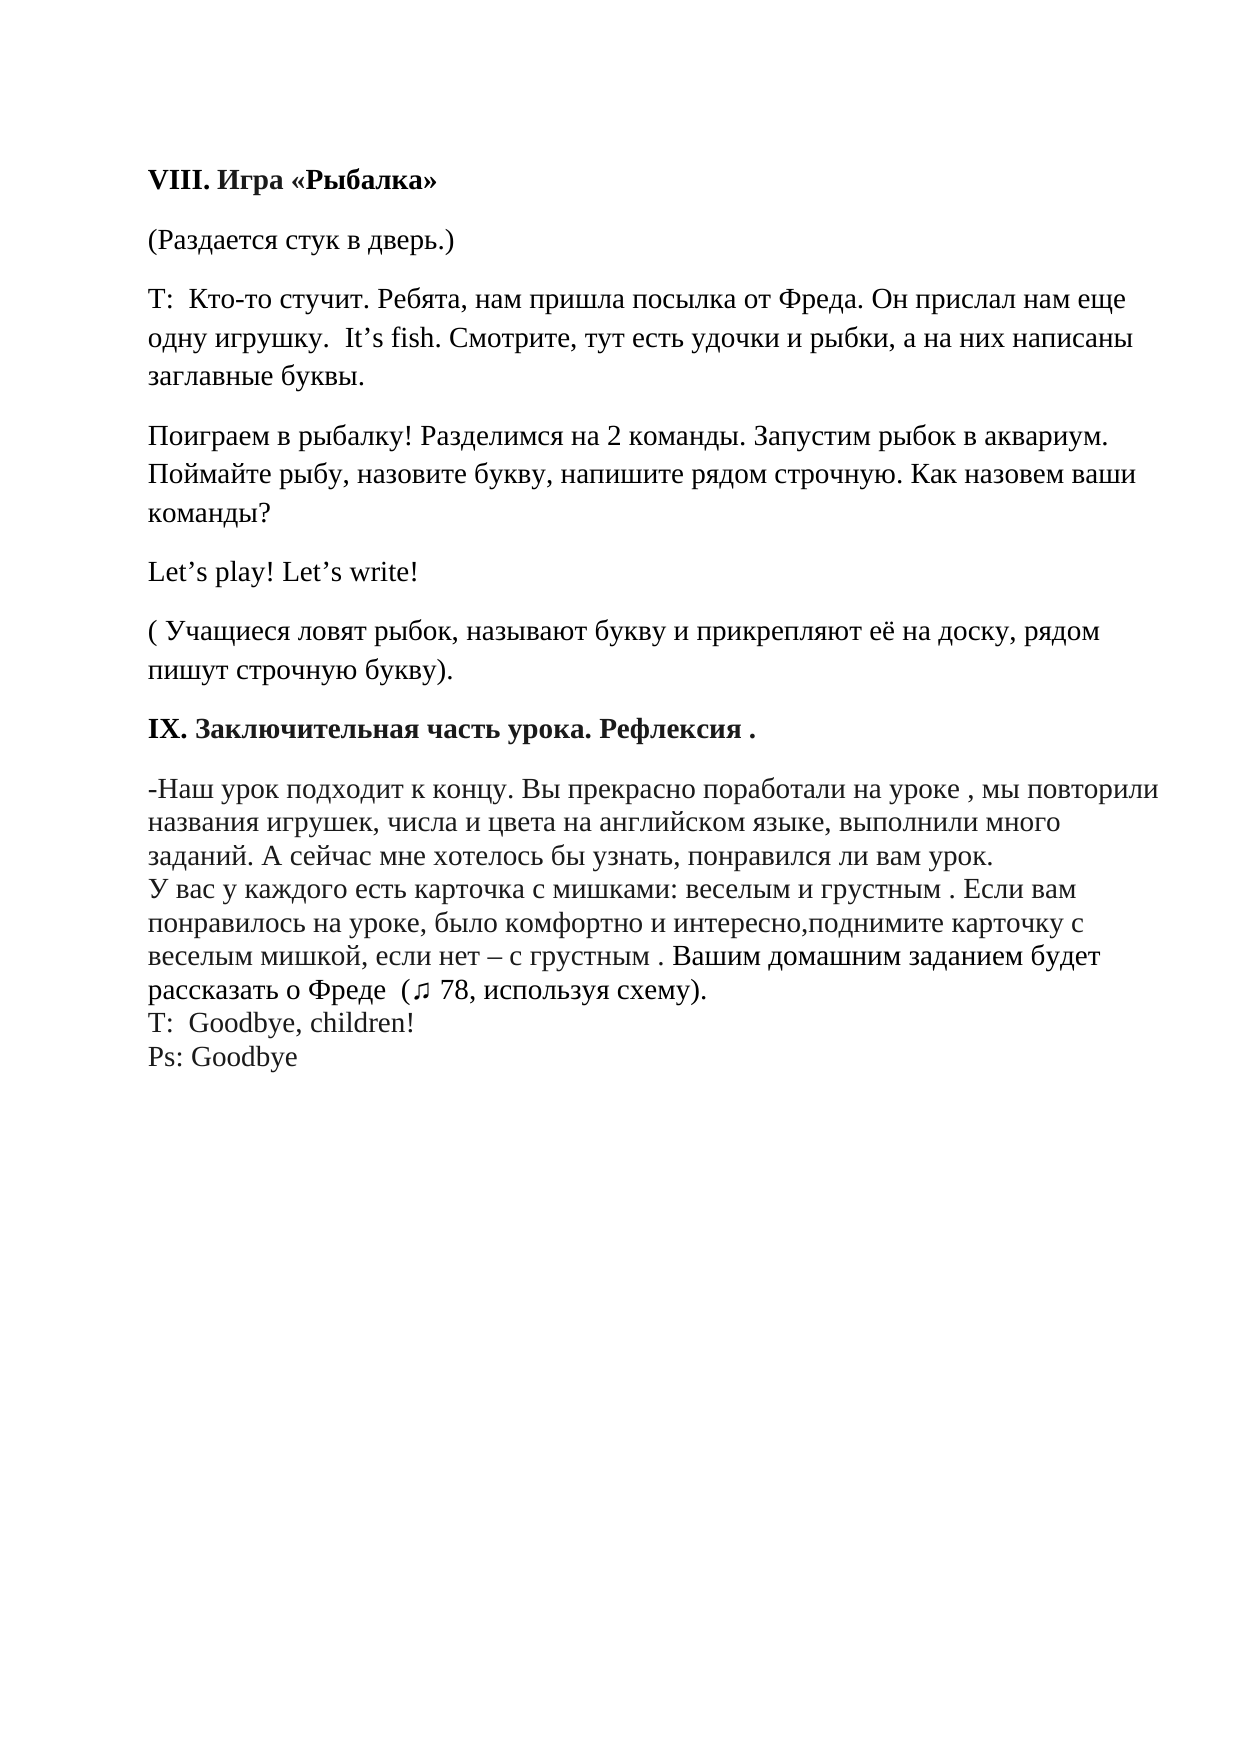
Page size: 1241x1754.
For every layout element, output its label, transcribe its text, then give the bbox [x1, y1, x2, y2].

text T: Goodbye, children! [148, 1006, 1167, 1039]
text У вас у каждого есть карточка с мишками: веселым и грустным . Если вам понравилось на уроке, было комфортно и интересно,поднимите карточку с веселым мишкой, если нет – с грустным . Вашим домашним заданием будет рассказать о Фреде (♫ 78, используя схему). [148, 871, 1167, 1006]
text Поиграем в рыбалку! Разделимся на 2 команды. Запустим рыбок в аквариум. Поймайте рыбу, назовите букву, напишите рядом строчную. Как назовем ваши команды? [148, 418, 1167, 528]
text VIII. Игра «Рыбалка» [148, 162, 1167, 196]
text T: Кто-то стучит. Ребята, нам пришла посылка от Фреда. Он прислал нам еще одну игрушку. It’s fish. Смотрите, тут есть удочки и рыбки, а на них написаны заглавные буквы. [148, 281, 1167, 392]
text (Раздается стук в дверь.) [148, 222, 1167, 255]
text IХ. Заключительная часть урока. Рефлексия . [148, 711, 1167, 745]
text Ps: Goodbye [148, 1039, 1167, 1073]
text -Наш урок подходит к концу. Вы прекрасно поработали на уроке , мы повторили названия игрушек, числа и цвета на английском языке, выполнили много заданий. А сейчас мне хотелось бы узнать, понравился ли вам урок. [148, 771, 1167, 871]
text Let’s play! Let’s write! [148, 554, 1167, 588]
text ( Учащиеся ловят рыбок, называют букву и прикрепляют её на доску, рядом пишут строчную букву). [148, 613, 1167, 686]
